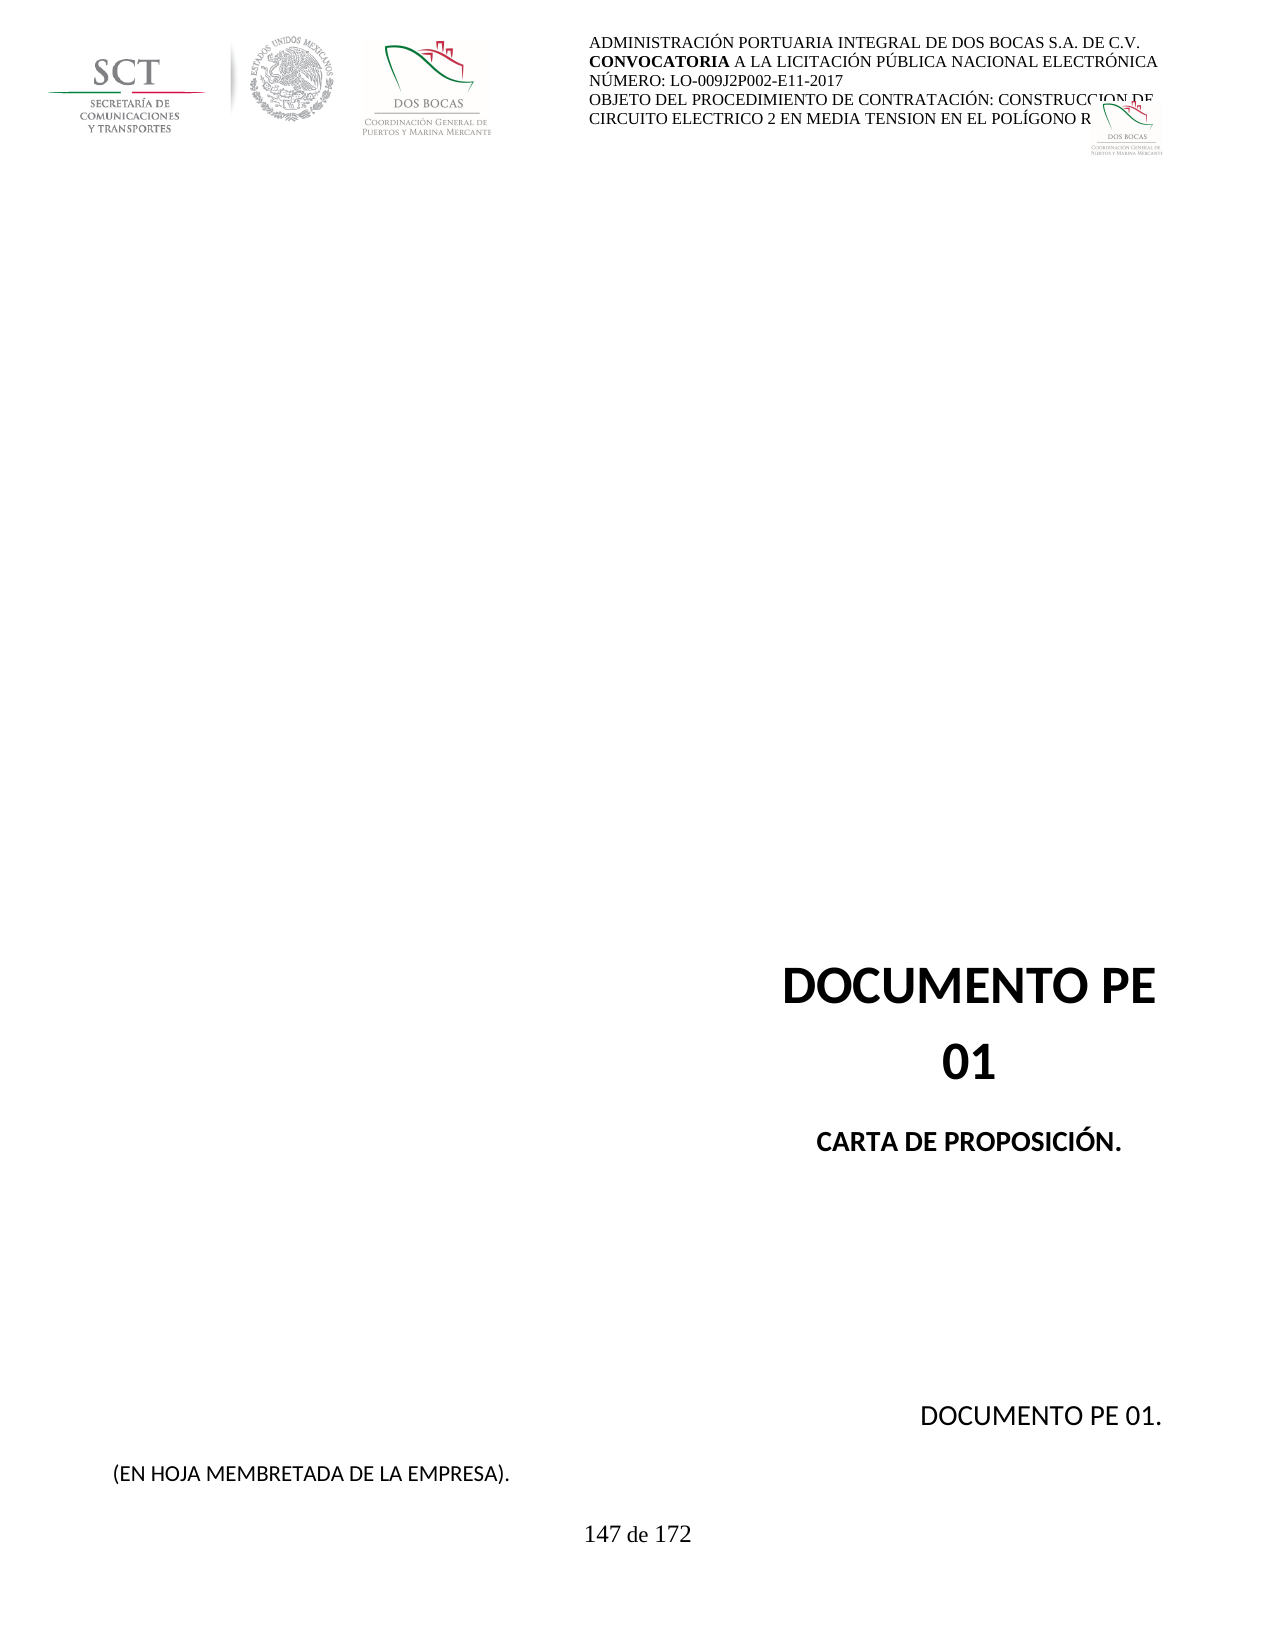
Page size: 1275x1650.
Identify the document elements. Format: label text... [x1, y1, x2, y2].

text (EN HOJA MEMBRETADA DE LA EMPRESA). [112, 1459, 1162, 1487]
picture [362, 41, 492, 137]
picture [32, 21, 342, 137]
text DOCUMENTO PE 01. [112, 1397, 1162, 1433]
text CARTA DE PROPOSICIÓN. [776, 1123, 1162, 1159]
text DOCUMENTO PE 01 [776, 950, 1162, 1093]
picture [1090, 101, 1163, 155]
